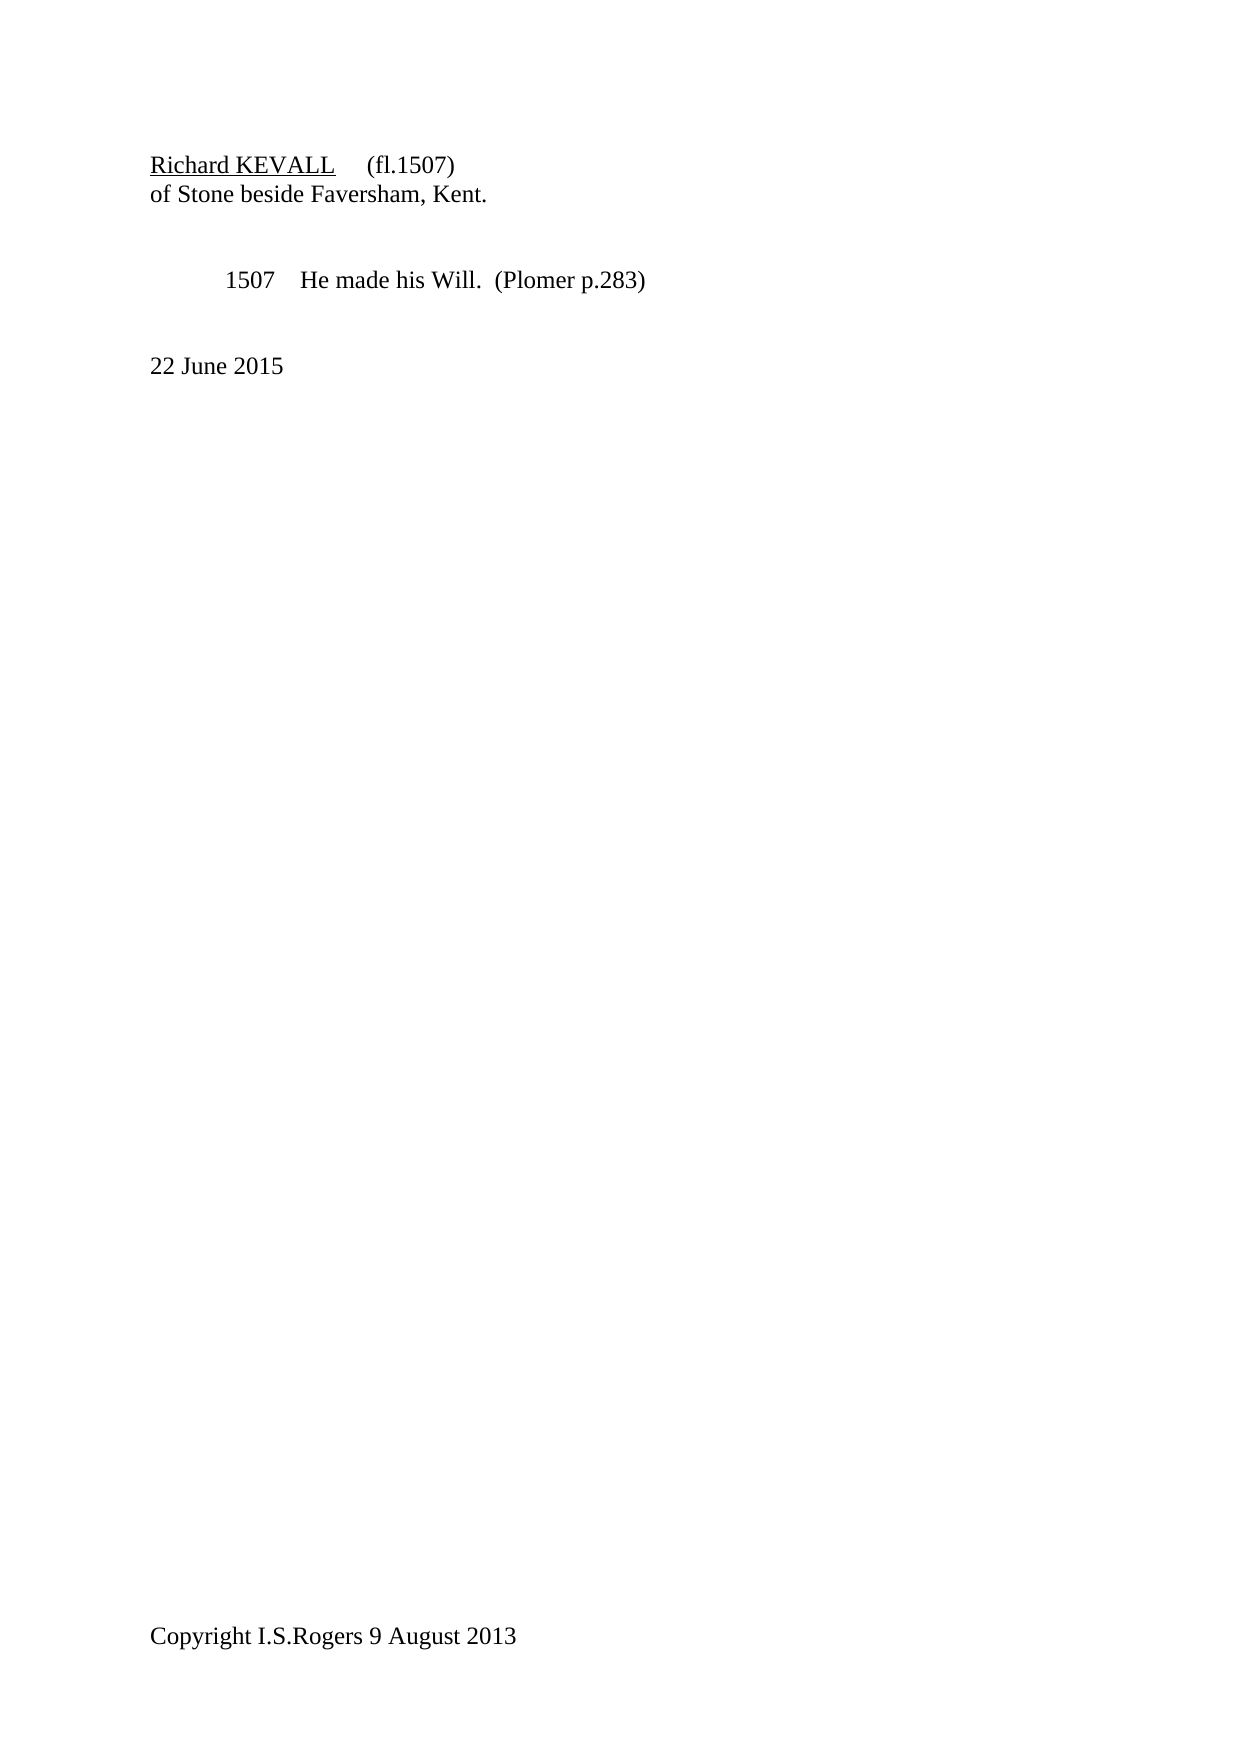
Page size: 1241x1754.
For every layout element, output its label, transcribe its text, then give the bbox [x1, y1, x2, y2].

text 1507 He made his Will. (Plomer p.283) [150, 265, 1090, 294]
text Richard KEVALL (fl.1507) [150, 150, 1090, 179]
text of Stone beside Faversham, Kent. [150, 179, 1090, 207]
text 22 June 2015 [150, 351, 1090, 380]
